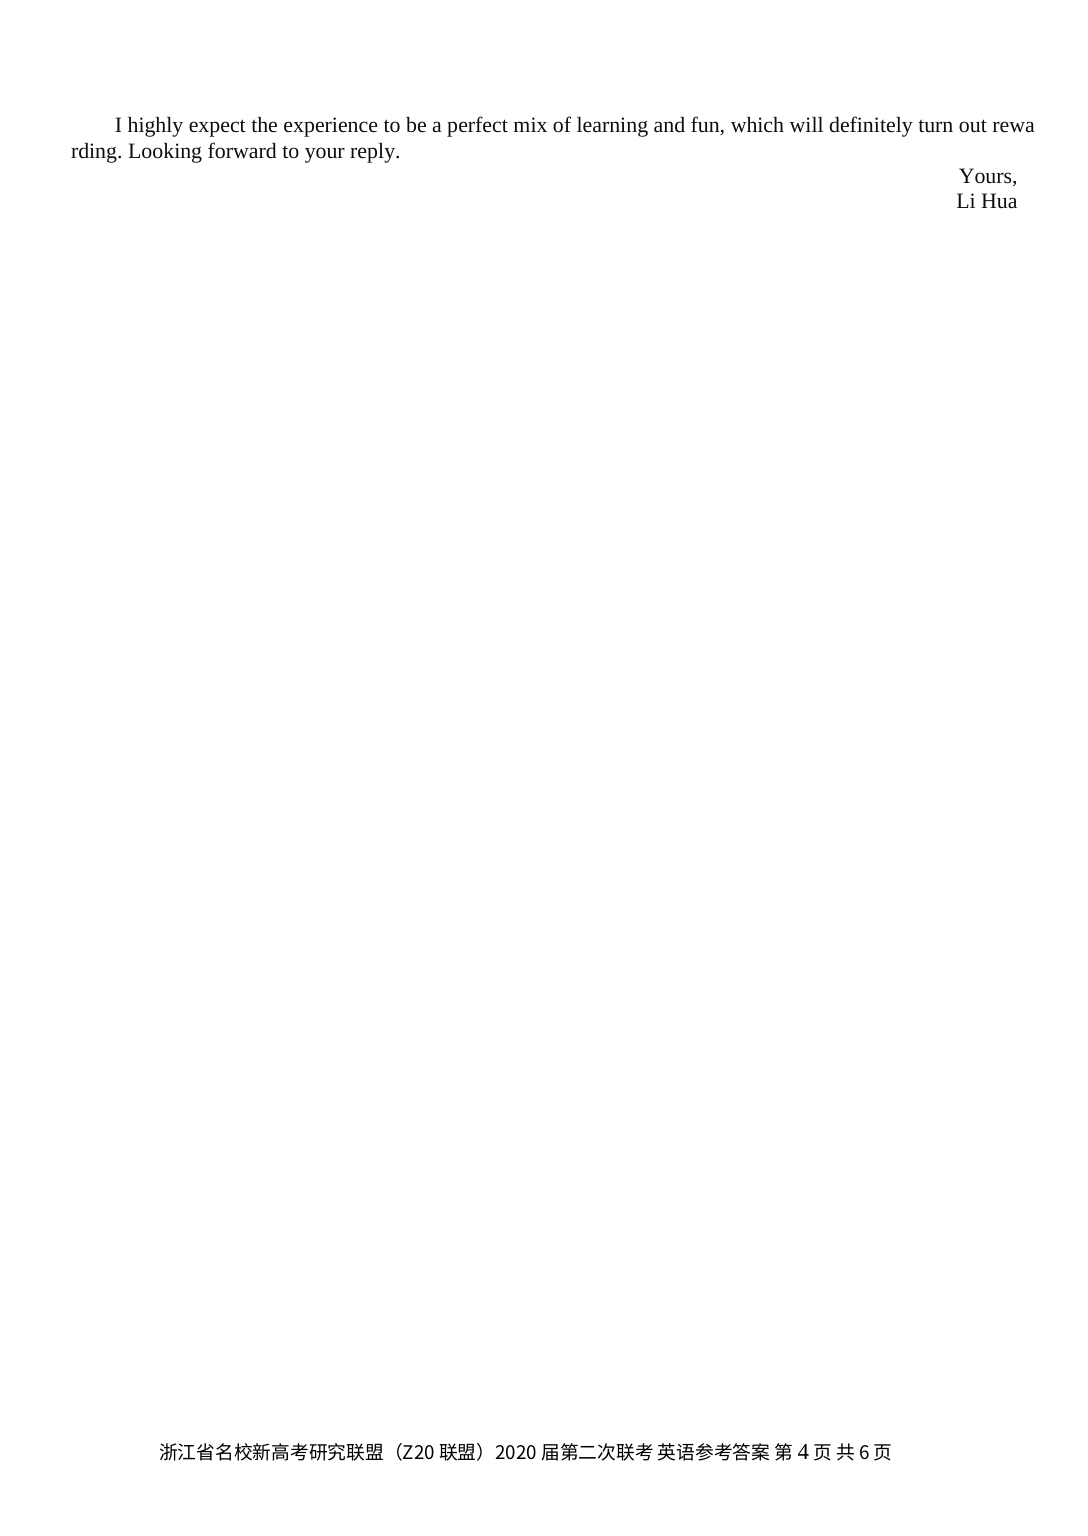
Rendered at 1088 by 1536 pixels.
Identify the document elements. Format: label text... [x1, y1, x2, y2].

text I highly expect the experience to be a perfect mix of learning and fun, which will definitely turn out rewarding. Looking forward to your reply. [71, 112, 1037, 163]
text Yours, Li Hua [955, 163, 1017, 213]
